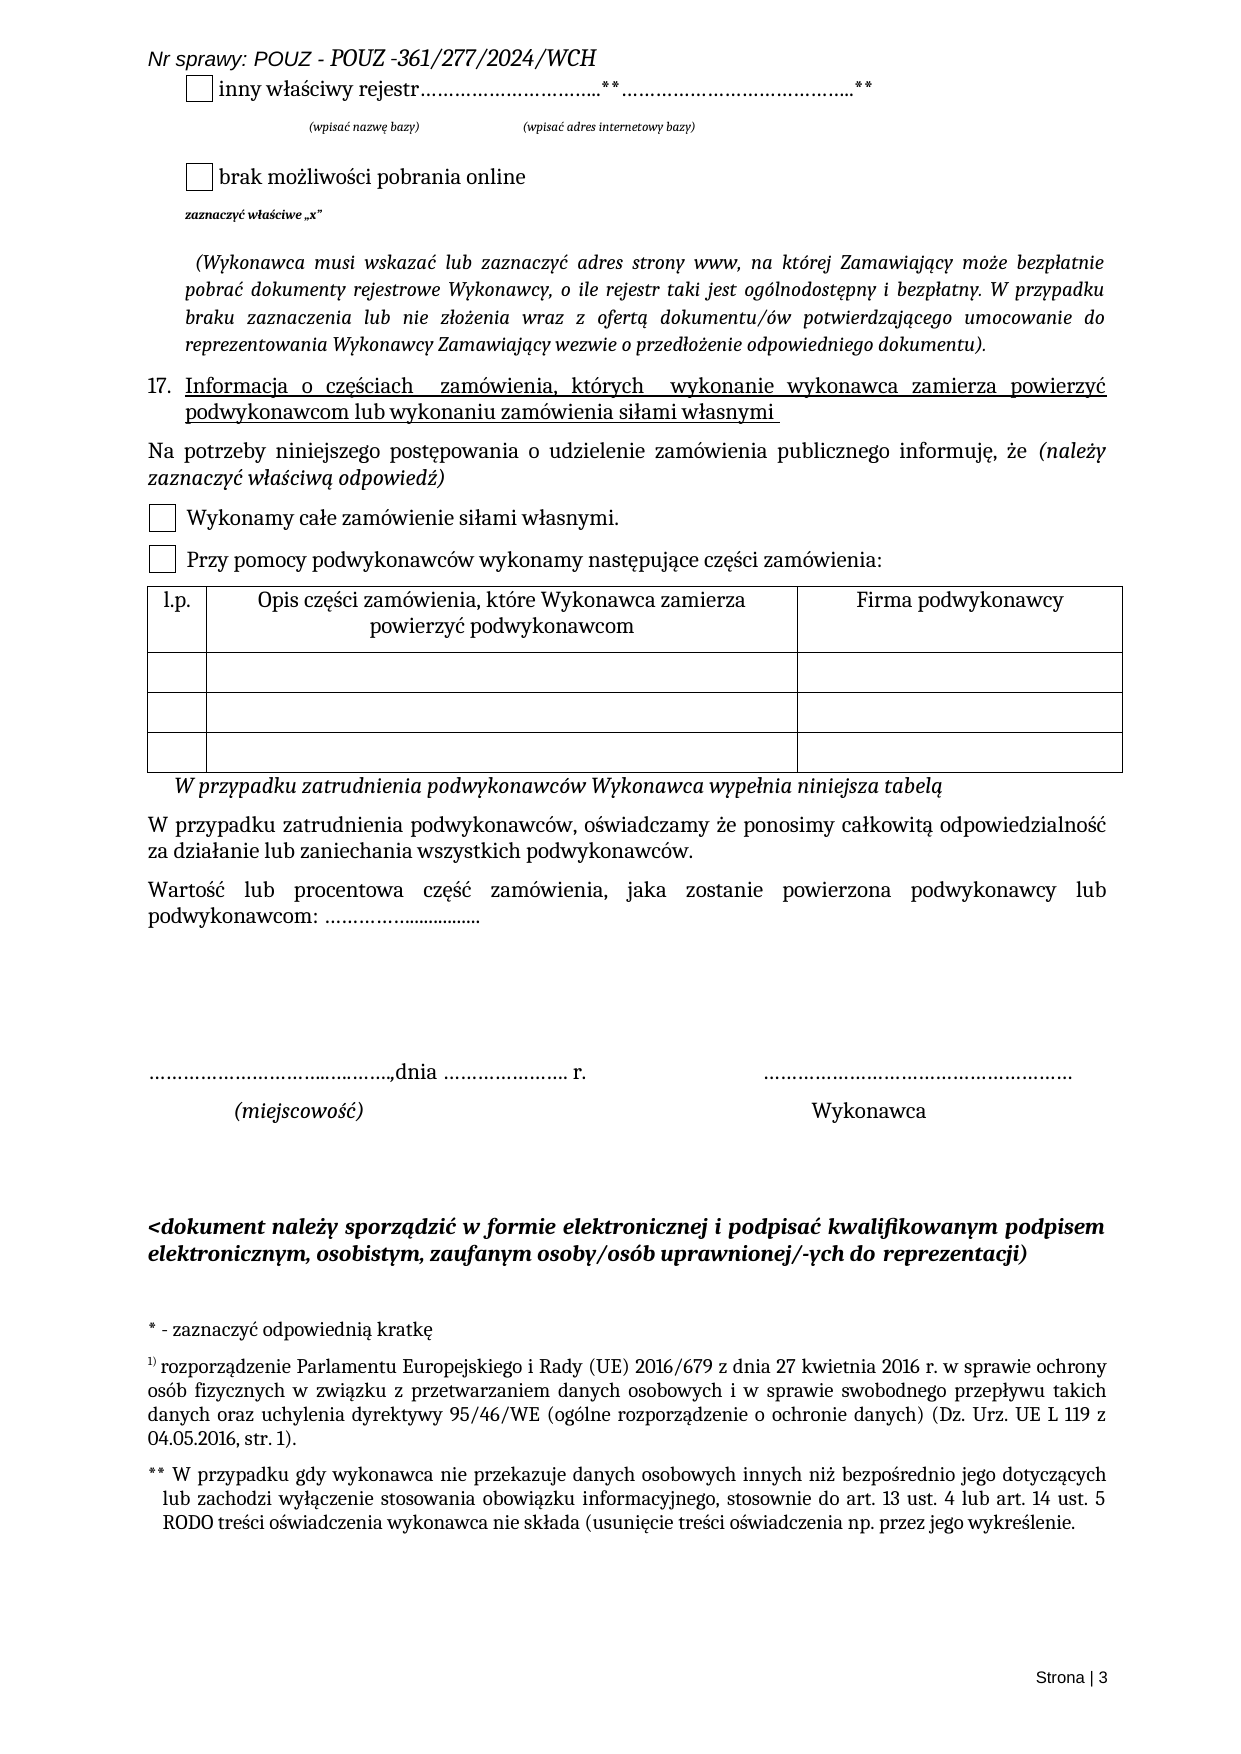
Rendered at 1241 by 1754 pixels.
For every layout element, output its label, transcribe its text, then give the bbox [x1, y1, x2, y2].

text W przypadku zatrudnienia podwykonawców Wykonawca wypełnia niniejsza tabelą [174, 773, 1107, 799]
text Wykonamy całe zamówienie siłami własnymi. [148, 503, 1108, 532]
text (miejscowość) Wykonawca [148, 1097, 1107, 1124]
table_header Firma podwykonawcy [798, 587, 1122, 652]
text (Wykonawca musi wskazać lub zaznaczyć adres strony www, na której Zamawiający może bezpłatnie pobrać dokumenty rejestrowe Wykonawcy, o ile rejestr taki jest ogólnodostępny i bezpłatny. W przypadku braku zaznaczenia lub nie złożenia wraz z ofertą dokumentu/ów potwierdzającego umocowanie do reprezentowania Wykonawcy Zamawiający wezwie o przedłożenie odpowiedniego dokumentu). [185, 250, 1107, 357]
text Wartość lub procentowa część zamówienia, jaka zostanie powierzona podwykonawcy lub podwykonawcom: ……………............... [148, 877, 1107, 929]
list Informacja o częściach zamówienia, których wykonanie wykonawca zamierza powierzyć podwykonawcom lub wykonaniu zamówienia siłami własnymi [148, 373, 1107, 426]
table_header Opis części zamówienia, które Wykonawca zamierza powierzyć podwykonawcom [207, 587, 797, 652]
text inny właściwy rejestr…………………………..**…………………………………..** [185, 74, 1107, 103]
table_cell [798, 653, 1122, 692]
table_cell [798, 693, 1122, 732]
text Na potrzeby niniejszego postępowania o udzielenie zamówienia publicznego informuję, że (należy zaznaczyć właściwą odpowiedź) [148, 438, 1108, 491]
text W przypadku zatrudnienia podwykonawców, oświadczamy że ponosimy całkowitą odpowiedzialność za działanie lub zaniechania wszystkich podwykonawców. [148, 812, 1107, 864]
table_cell [207, 653, 797, 692]
text Przy pomocy podwykonawców wykonamy następujące części zamówienia: [148, 544, 1108, 573]
text * - zaznaczyć odpowiednią kratkę [148, 1318, 1107, 1342]
text ** W przypadku gdy wykonawca nie przekazuje danych osobowych innych niż bezpośrednio jego dotyczących lub zachodzi wyłączenie stosowania obowiązku informacyjnego, stosownie do art. 13 ust. 4 lub art. 14 ust. 5 RODO treści oświadczenia wykonawca nie składa (usunięcie treści oświadczenia np. przez jego wykreślenie. [148, 1463, 1107, 1535]
table_cell [207, 693, 797, 732]
table_cell [148, 653, 206, 692]
table_header l.p. [148, 587, 206, 652]
text <dokument należy sporządzić w formie elektronicznej i podpisać kwalifikowanym podpisem elektronicznym, osobistym, zaufanym osoby/osób uprawnionej/-ych do reprezentacji) [148, 1214, 1107, 1267]
text brak możliwości pobrania online [185, 162, 1107, 191]
text zaznaczyć właściwe „x” [185, 208, 1107, 234]
text (wpisać nazwę bazy) (wpisać adres internetowy bazy) [148, 119, 1107, 146]
text …………………………..….…….,dnia …………………. r. ……………………………………………… [148, 1058, 1107, 1085]
table_cell [148, 693, 206, 732]
table_cell [207, 733, 797, 772]
table_cell [798, 733, 1122, 772]
text 1) rozporządzenie Parlamentu Europejskiego i Rady (UE) 2016/679 z dnia 27 kwietnia 2016 r. w sprawie ochrony osób fizycznych w związku z przetwarzaniem danych osobowych i w sprawie swobodnego przepływu takich danych oraz uchylenia dyrektywy 95/46/WE (ogólne rozporządzenie o ochronie danych) (Dz. Urz. UE L 119 z 04.05.2016, str. 1). [148, 1354, 1107, 1450]
table_cell [148, 733, 206, 772]
